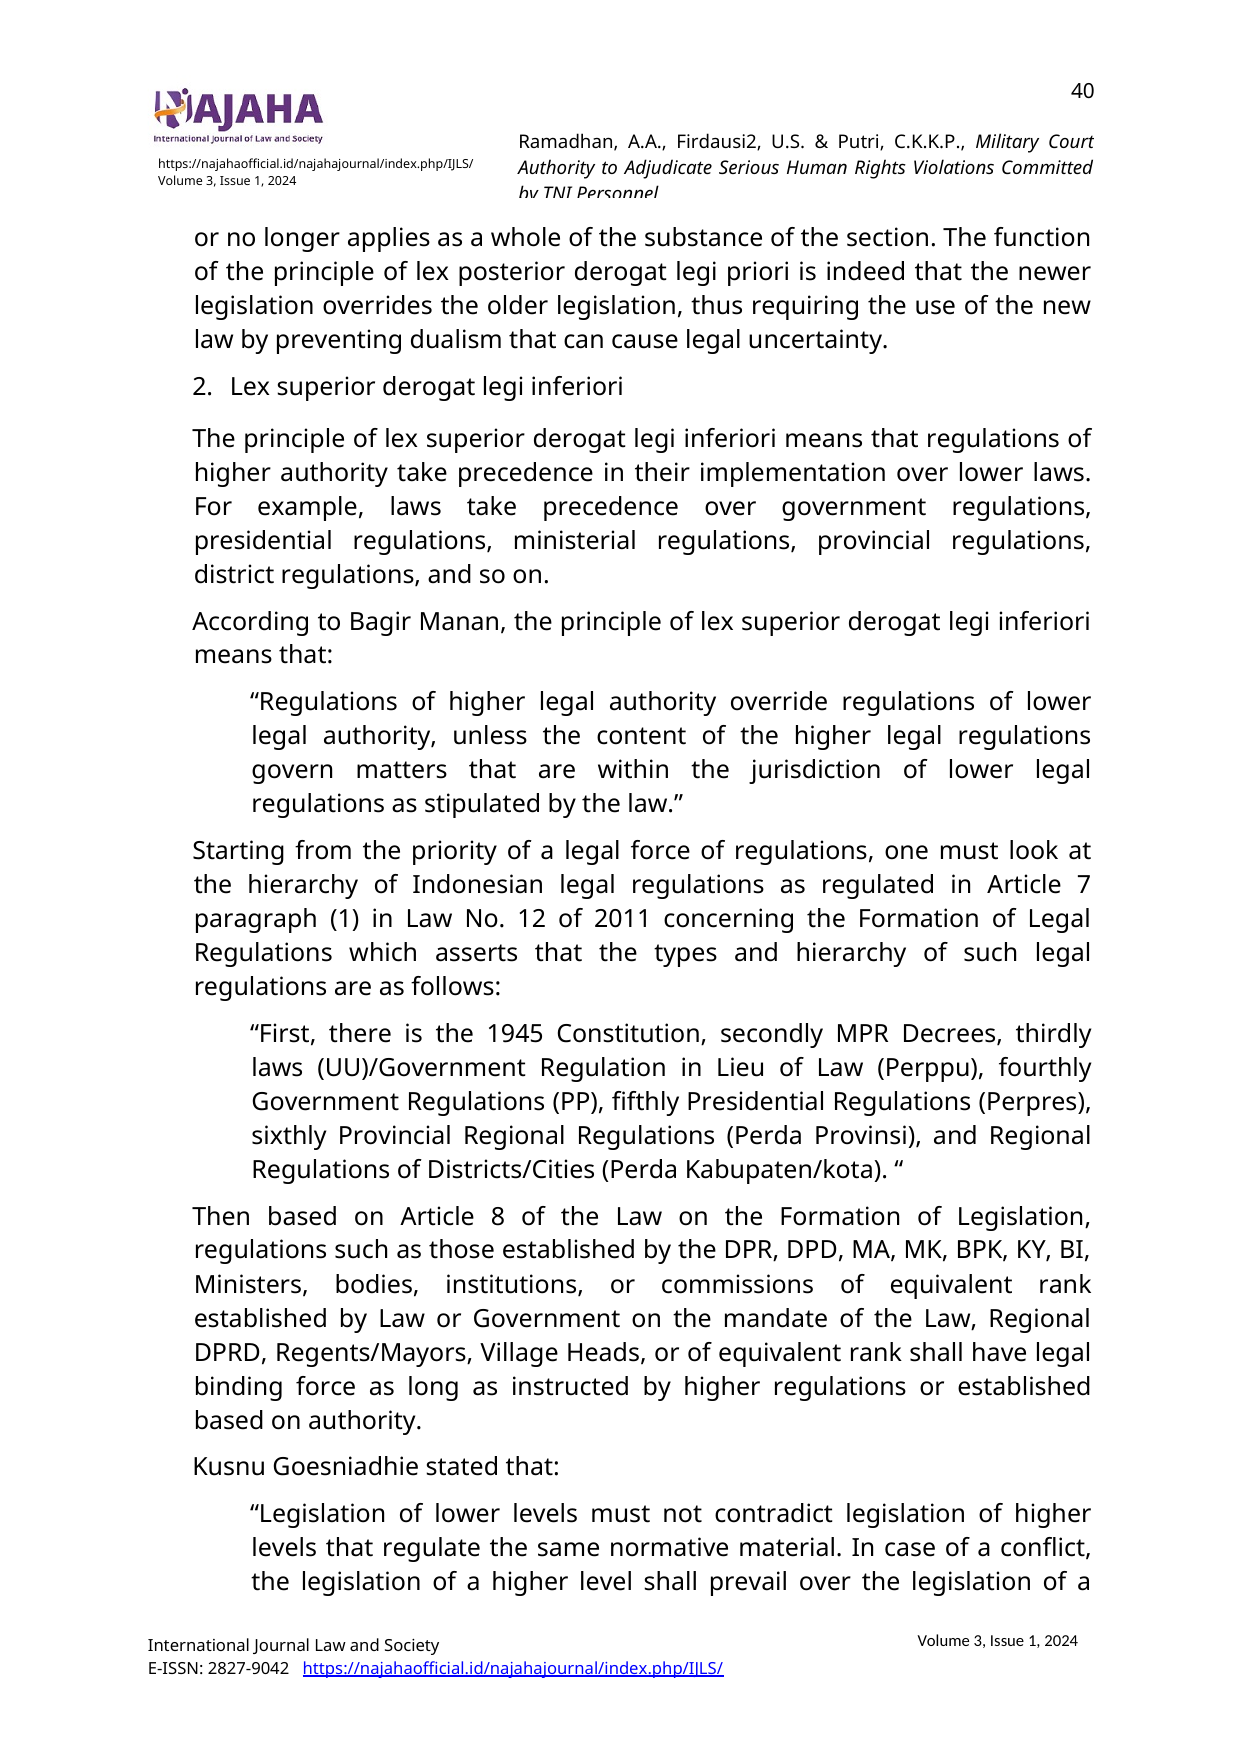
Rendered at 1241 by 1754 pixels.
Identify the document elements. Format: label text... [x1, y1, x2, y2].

text “First, there is the 1945 Constitution, secondly MPR Decrees, thirdly laws (UU)/Government Regulation in Lieu of Law (Perppu), fourthly Government Regulations (PP), fifthly Presidential Regulations (Perpres), sixthly Provincial Regional Regulations (Perda Provinsi), and Regional Regulations of Districts/Cities (Perda Kabupaten/kota). “ [250, 1015, 1093, 1186]
text Then based on Article 8 of the Law on the Formation of Legislation, regulations such as those established by the DPR, DPD, MA, MK, BPK, KY, BI, Ministers, bodies, institutions, or commissions of equivalent rank established by Law or Government on the mandate of the Law, Regional DPRD, Regents/Mayors, Village Heads, or of equivalent rank shall have legal binding force as long as instructed by higher regulations or established based on authority. [192, 1198, 1093, 1437]
text The principle of lex superior derogat legi inferiori means that regulations of higher authority take precedence in their implementation over lower laws. For example, laws take precedence over government regulations, presidential regulations, ministerial regulations, provincial regulations, district regulations, and so on. [192, 420, 1093, 591]
text “Regulations of higher legal authority override regulations of lower legal authority, unless the content of the higher legal regulations govern matters that are within the jurisdiction of lower legal regulations as stipulated by the law.” [250, 684, 1093, 820]
list Lex superior derogat legi inferiori [192, 369, 1093, 403]
text Kusnu Goesniadhie stated that: [192, 1449, 1093, 1483]
text Starting from the priority of a legal force of regulations, one must look at the hierarchy of Indonesian legal regulations as regulated in Article 7 paragraph (1) in Law No. 12 of 2011 concerning the Formation of Legal Regulations which asserts that the types and hierarchy of such legal regulations are as follows: [192, 832, 1093, 1003]
picture [147, 75, 328, 158]
text According to Bagir Manan, the principle of lex superior derogat legi inferiori means that: [192, 603, 1093, 671]
